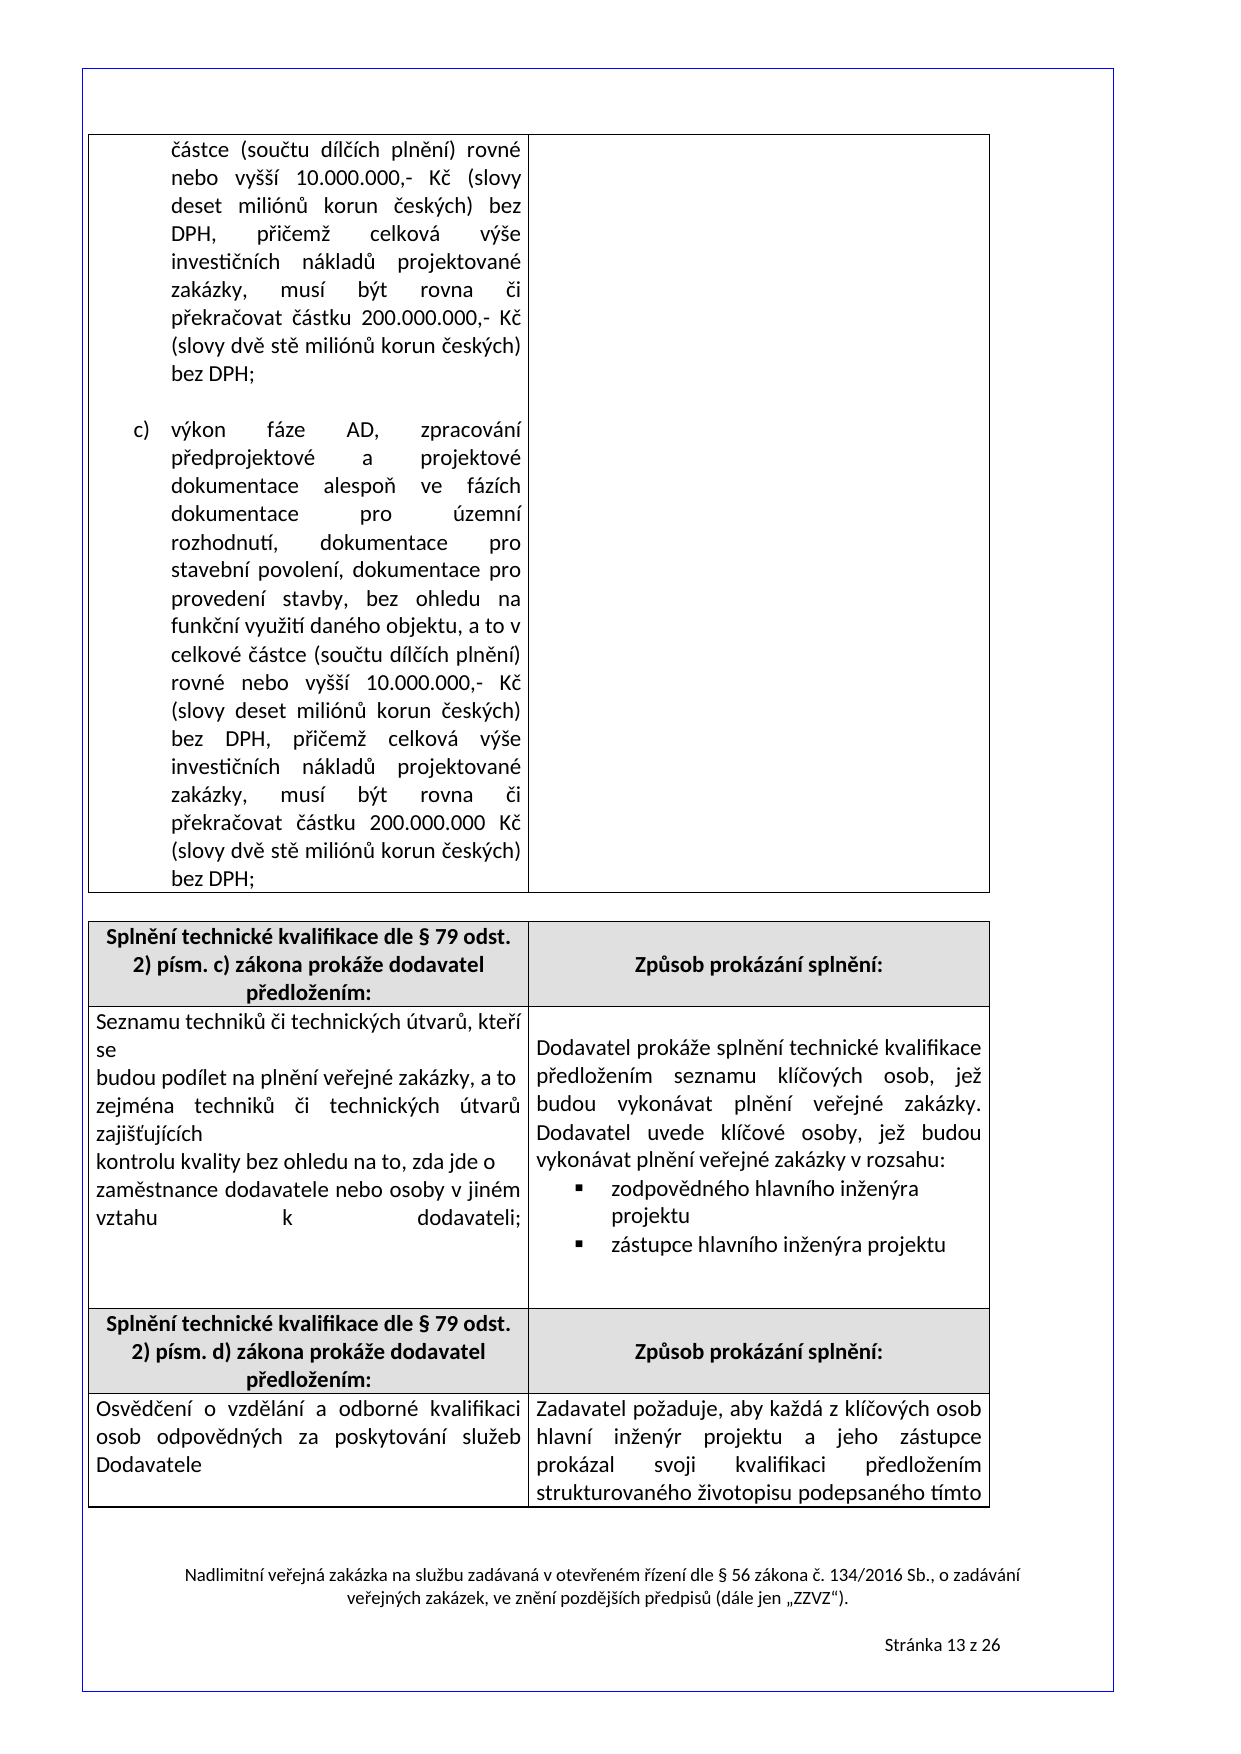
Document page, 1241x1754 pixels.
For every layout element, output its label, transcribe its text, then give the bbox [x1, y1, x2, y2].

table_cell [529, 135, 989, 892]
table_cell Splnění technické kvalifikace dle § 79 odst. 2) písm. d) zákona prokáže dodavatel předložením: [89, 1309, 528, 1393]
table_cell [89, 1394, 528, 1506]
table_header Splnění technické kvalifikace dle § 79 odst. 2) písm. c) zákona prokáže dodavatel předložením: [89, 922, 528, 1006]
table_header Způsob prokázání splnění: [529, 922, 989, 1006]
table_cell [89, 135, 528, 892]
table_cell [529, 1394, 989, 1506]
table_cell Dodavatel prokáže splnění technické kvalifikace předložením seznamu klíčových osob, jež budou vykonávat plnění veřejné zakázky. Dodavatel uvede klíčové osoby, jež budou vykonávat plnění veřejné zakázky v rozsahu: zodpovědného hlavního inženýra projektu zástupce hlavního inženýra projektu [529, 1007, 989, 1308]
table_cell Seznamu techniků či technických útvarů, kteří se budou podílet na plnění veřejné zakázky, a to zejména techniků či technických útvarů zajišťujících kontrolu kvality bez ohledu na to, zda jde o zaměstnance dodavatele nebo osoby v jiném vztahu k dodavateli; [89, 1007, 528, 1308]
table_cell Způsob prokázání splnění: [529, 1309, 989, 1393]
